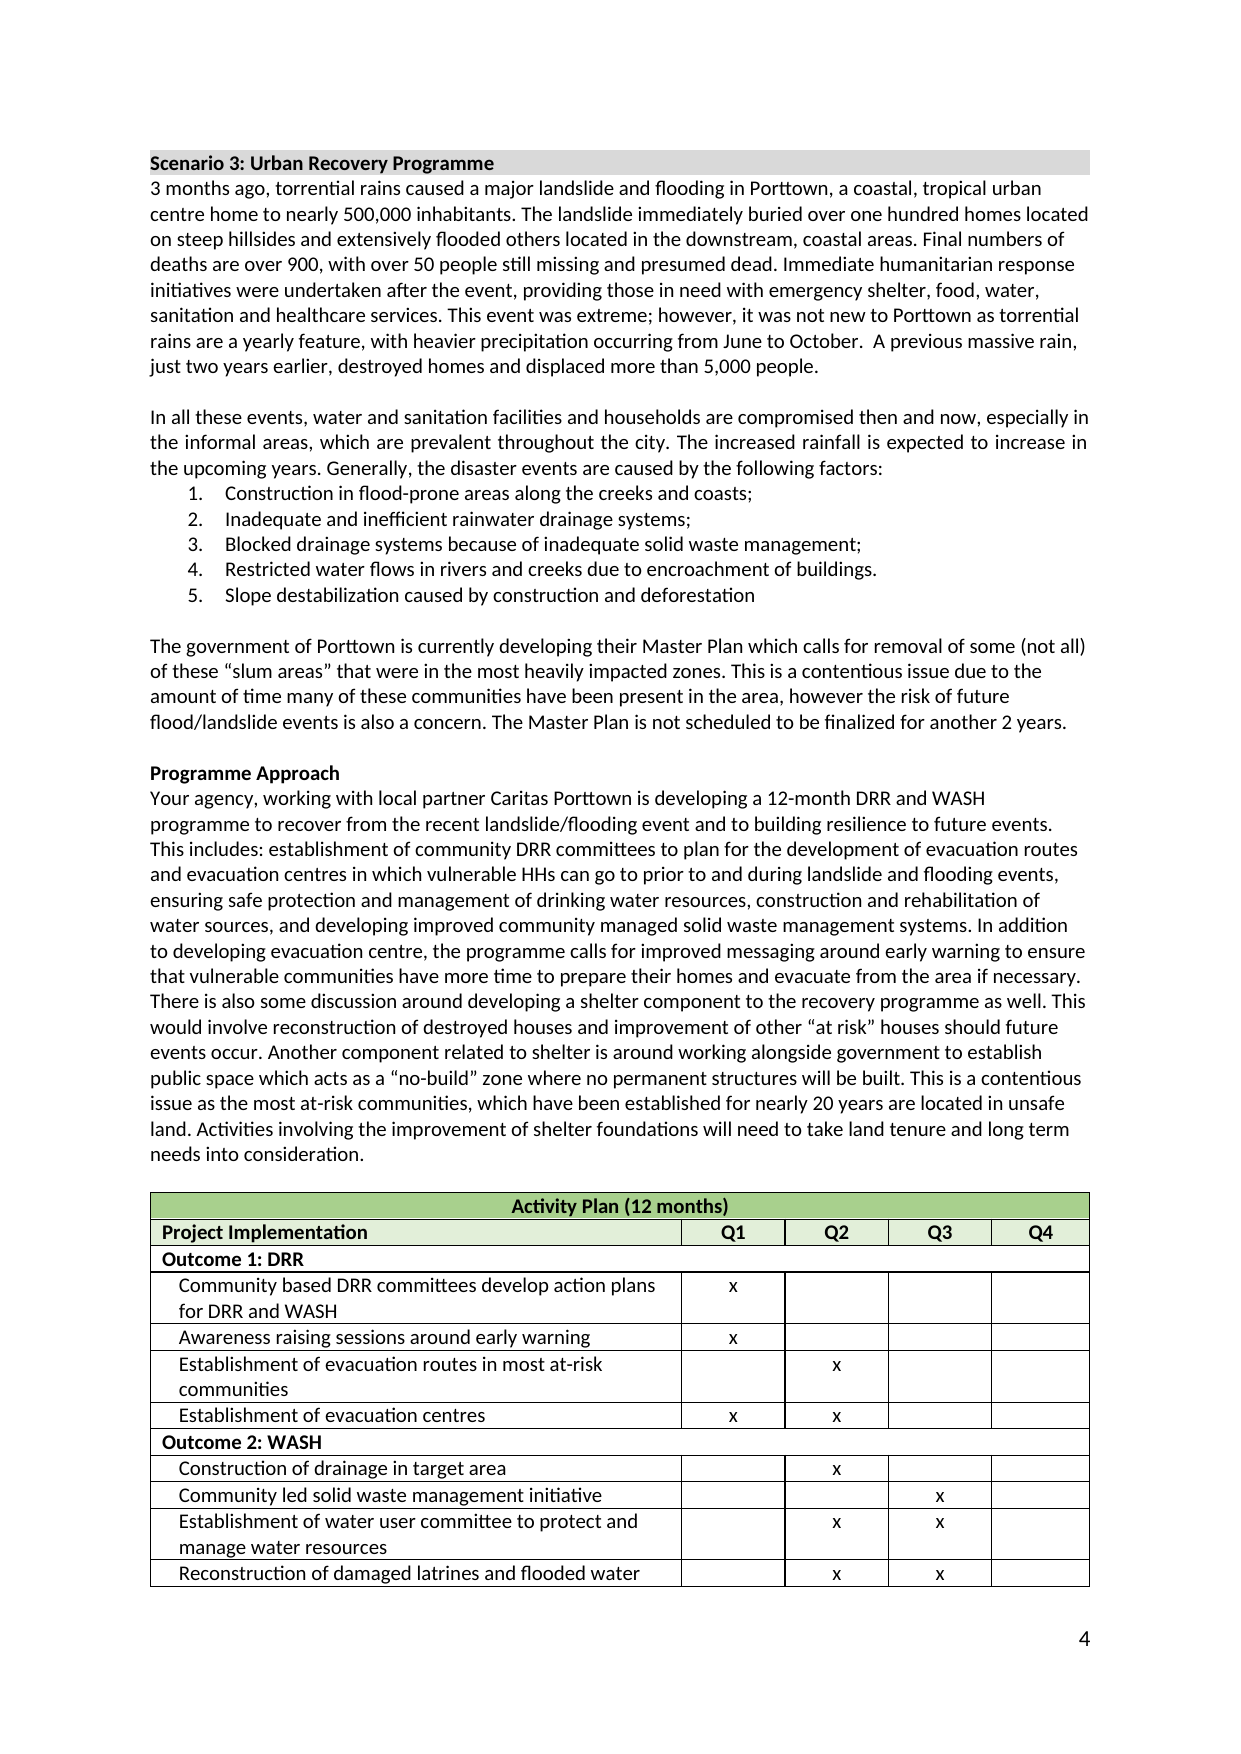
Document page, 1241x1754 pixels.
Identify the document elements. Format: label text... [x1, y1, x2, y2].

table_cell [889, 1324, 991, 1350]
list Slope destabilization caused by construction and deforestation [187, 582, 1090, 607]
table_cell x [786, 1403, 888, 1428]
table_cell Q1 [682, 1220, 784, 1245]
table_cell x [889, 1482, 991, 1507]
table_cell Construction of drainage in target area [151, 1456, 681, 1481]
table_cell [786, 1273, 888, 1323]
table_cell [682, 1482, 784, 1507]
table_cell [992, 1456, 1089, 1481]
table_cell [786, 1482, 888, 1507]
table_cell Q2 [786, 1220, 888, 1245]
table_cell x [786, 1351, 888, 1402]
text 3 months ago, torrential rains caused a major landslide and flooding in Porttown, a coastal, tropical urban centre home to nearly 500,000 inhabitants. The landslide immediately buried over one hundred homes located on steep hillsides and extensively flooded others located in the downstream, coastal areas. Final numbers of deaths are over 900, with over 50 people still missing and presumed dead. Immediate humanitarian response initiatives were undertaken after the event, providing those in need with emergency shelter, food, water, sanitation and healthcare services. This event was extreme; however, it was not new to Porttown as torrential rains are a yearly feature, with heavier precipitation occurring from June to October. A previous massive rain, just two years earlier, destroyed homes and displaced more than 5,000 people. [150, 175, 1090, 379]
table_cell [889, 1456, 991, 1481]
table_cell [992, 1403, 1089, 1428]
list Restricted water flows in rivers and creeks due to encroachment of buildings. [187, 557, 1090, 582]
table_cell x [889, 1560, 991, 1586]
table_cell [889, 1351, 991, 1402]
list Construction in flood-prone areas along the creeks and coasts; [187, 480, 1090, 506]
table_cell Q4 [992, 1220, 1089, 1245]
table_cell [992, 1509, 1089, 1559]
table_cell x [786, 1456, 888, 1481]
table_cell x [786, 1560, 888, 1586]
table_cell Outcome 2: WASH [151, 1429, 1089, 1454]
table_cell [992, 1560, 1089, 1586]
table_cell [786, 1324, 888, 1350]
text Your agency, working with local partner Caritas Porttown is developing a 12-month DRR and WASH programme to recover from the recent landslide/flooding event and to building resilience to future events. This includes: establishment of community DRR committees to plan for the development of evacuation routes and evacuation centres in which vulnerable HHs can go to prior to and during landslide and flooding events, ensuring safe protection and management of drinking water resources, construction and rehabilitation of water sources, and developing improved community managed solid waste management systems. In addition to developing evacuation centre, the programme calls for improved messaging around early warning to ensure that vulnerable communities have more time to prepare their homes and evacuate from the area if necessary. There is also some discussion around developing a shelter component to the recovery programme as well. This would involve reconstruction of destroyed houses and improvement of other “at risk” houses should future events occur. Another component related to shelter is around working alongside government to establish public space which acts as a “no-build” zone where no permanent structures will be built. This is a contentious issue as the most at-risk communities, which have been established for nearly 20 years are located in unsafe land. Activities involving the improvement of shelter foundations will need to take land tenure and long term needs into consideration. [150, 785, 1090, 1167]
table_cell [992, 1324, 1089, 1350]
table_cell Project Implementation [151, 1220, 681, 1245]
table_cell x [682, 1273, 784, 1323]
text The government of Porttown is currently developing their Master Plan which calls for removal of some (not all) of these “slum areas” that were in the most heavily impacted zones. This is a contentious issue due to the amount of time many of these communities have been present in the area, however the risk of future flood/landslide events is also a concern. The Master Plan is not scheduled to be finalized for another 2 years. [150, 633, 1090, 734]
table_cell Establishment of evacuation routes in most at-risk communities [151, 1351, 681, 1402]
table_cell Awareness raising sessions around early warning [151, 1324, 681, 1350]
table_cell [682, 1456, 784, 1481]
table_cell x [682, 1403, 784, 1428]
table_cell x [682, 1324, 784, 1350]
table_cell [889, 1273, 991, 1323]
table_cell [682, 1509, 784, 1559]
table_cell [682, 1351, 784, 1402]
text Scenario 3: Urban Recovery Programme [150, 150, 1090, 175]
table_cell Community led solid waste management initiative [151, 1482, 681, 1507]
list Inadequate and inefficient rainwater drainage systems; [187, 506, 1090, 531]
table_cell [682, 1560, 784, 1586]
table_cell Outcome 1: DRR [151, 1246, 1089, 1271]
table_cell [151, 1560, 681, 1586]
table_cell x [889, 1509, 991, 1559]
table_cell [889, 1403, 991, 1428]
table_header Activity Plan (12 months) [151, 1193, 1089, 1218]
text In all these events, water and sanitation facilities and households are compromised then and now, especially in the informal areas, which are prevalent throughout the city. The increased rainfall is expected to increase in the upcoming years. Generally, the disaster events are caused by the following factors: [150, 404, 1090, 480]
table_cell Establishment of evacuation centres [151, 1403, 681, 1428]
table_cell Community based DRR committees develop action plans for DRR and WASH [151, 1273, 681, 1323]
table_cell x [786, 1509, 888, 1559]
table_cell Q3 [889, 1220, 991, 1245]
list Blocked drainage systems because of inadequate solid waste management; [187, 531, 1090, 557]
table_cell [992, 1351, 1089, 1402]
table_cell Establishment of water user committee to protect and manage water resources [151, 1509, 681, 1559]
table_cell [992, 1273, 1089, 1323]
table_cell [992, 1482, 1089, 1507]
text Programme Approach [150, 760, 1090, 785]
